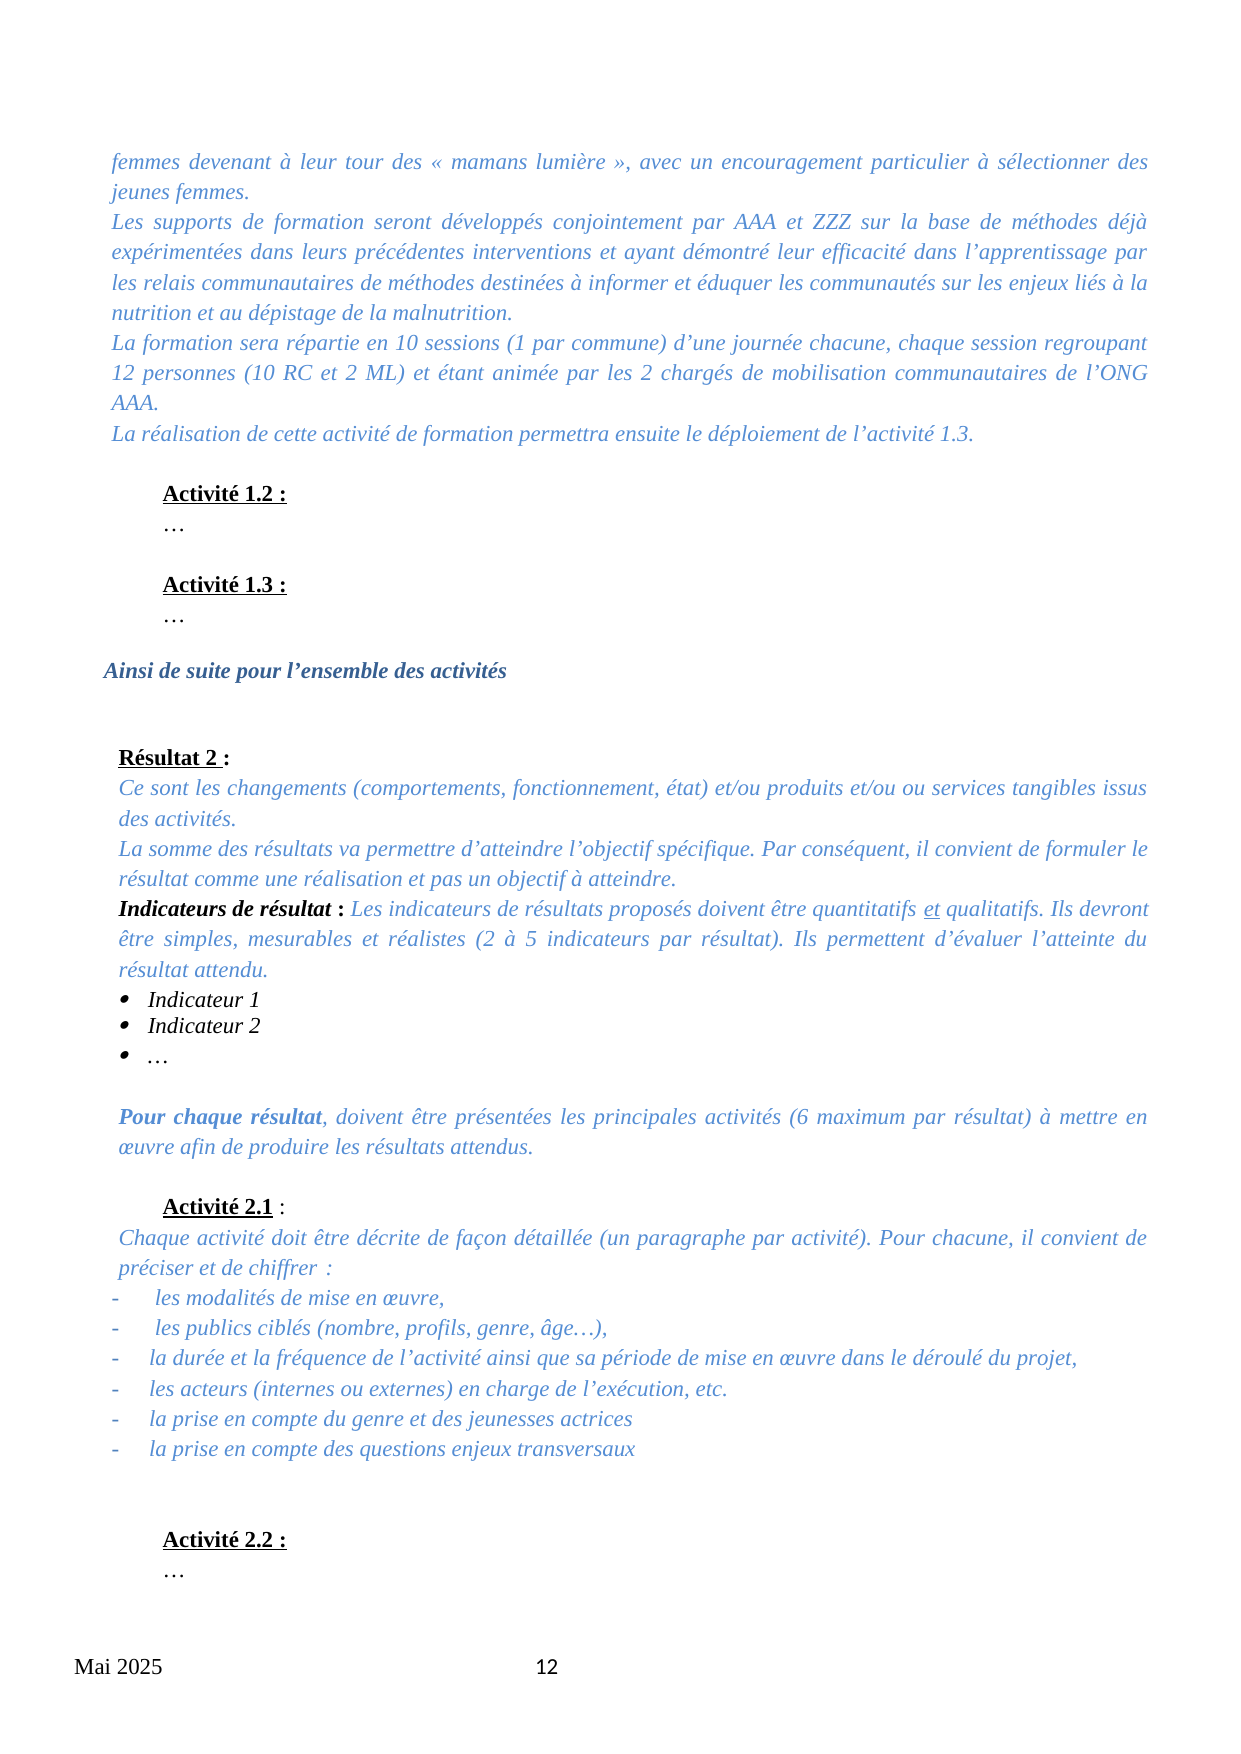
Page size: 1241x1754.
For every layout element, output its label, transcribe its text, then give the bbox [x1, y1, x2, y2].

text Ce sont les changements (comportements, fonctionnement, état) et/ou produits et/ou ou services tangibles issus des activités. [118, 774, 1152, 831]
text Activité 2.1 : [162, 1193, 1152, 1220]
text Chaque activité doit être décrite de façon détaillée (un paragraphe par activité). Pour chacune, il convient de préciser et de chiffrer : [118, 1224, 1152, 1280]
text Activité 1.2 : [162, 480, 1152, 506]
text Ainsi de suite pour l’ensemble des activités [74, 657, 1152, 684]
list les modalités de mise en œuvre, [111, 1284, 1152, 1310]
text … [162, 510, 1152, 537]
text Les supports de formation seront développés conjointement par AAA et ZZZ sur la base de méthodes déjà expérimentées dans leurs précédentes interventions et ayant démontré leur efficacité dans l’apprentissage par les relais communautaires de méthodes destinées à informer et éduquer les communautés sur les enjeux liés à la nutrition et au dépistage de la malnutrition. [111, 208, 1152, 325]
text Résultat 2 : [118, 744, 1152, 771]
text Activité 2.2 : [162, 1526, 1152, 1552]
list la prise en compte des questions enjeux transversaux [111, 1435, 1152, 1461]
text Activité 1.3 : [162, 571, 1152, 597]
list la prise en compte du genre et des jeunesses actrices [111, 1405, 1152, 1431]
text Pour chaque résultat, doivent être présentées les principales activités (6 maximum par résultat) à mettre en œuvre afin de produire les résultats attendus. [118, 1103, 1152, 1159]
text La formation sera répartie en 10 sessions (1 par commune) d’une journée chacune, chaque session regroupant 12 personnes (10 RC et 2 ML) et étant animée par les 2 chargés de mobilisation communautaires de l’ONG AAA. [111, 329, 1152, 416]
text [111, 148, 1152, 204]
text Indicateurs de résultat : Les indicateurs de résultats proposés doivent être quantitatifs et qualitatifs. Ils devront être simples, mesurables et réalistes (2 à 5 indicateurs par résultat). Ils permettent d’évaluer l’atteinte du résultat attendu. [118, 895, 1152, 982]
list les acteurs (internes ou externes) en charge de l’exécution, etc. [111, 1375, 1152, 1401]
text … [162, 601, 1152, 627]
text … [162, 1556, 1152, 1582]
list Indicateur 2 [118, 1012, 1152, 1038]
list Indicateur 1 [118, 986, 1152, 1012]
text La réalisation de cette activité de formation permettra ensuite le déploiement de l’activité 1.3. [111, 419, 1152, 446]
text La somme des résultats va permettre d’atteindre l’objectif spécifique. Par conséquent, il convient de formuler le résultat comme une réalisation et pas un objectif à atteindre. [118, 835, 1152, 891]
list les publics ciblés (nombre, profils, genre, âge…), [111, 1314, 1152, 1341]
list la durée et la fréquence de l’activité ainsi que sa période de mise en œuvre dans le déroulé du projet, [111, 1344, 1152, 1371]
list … [118, 1042, 1152, 1069]
